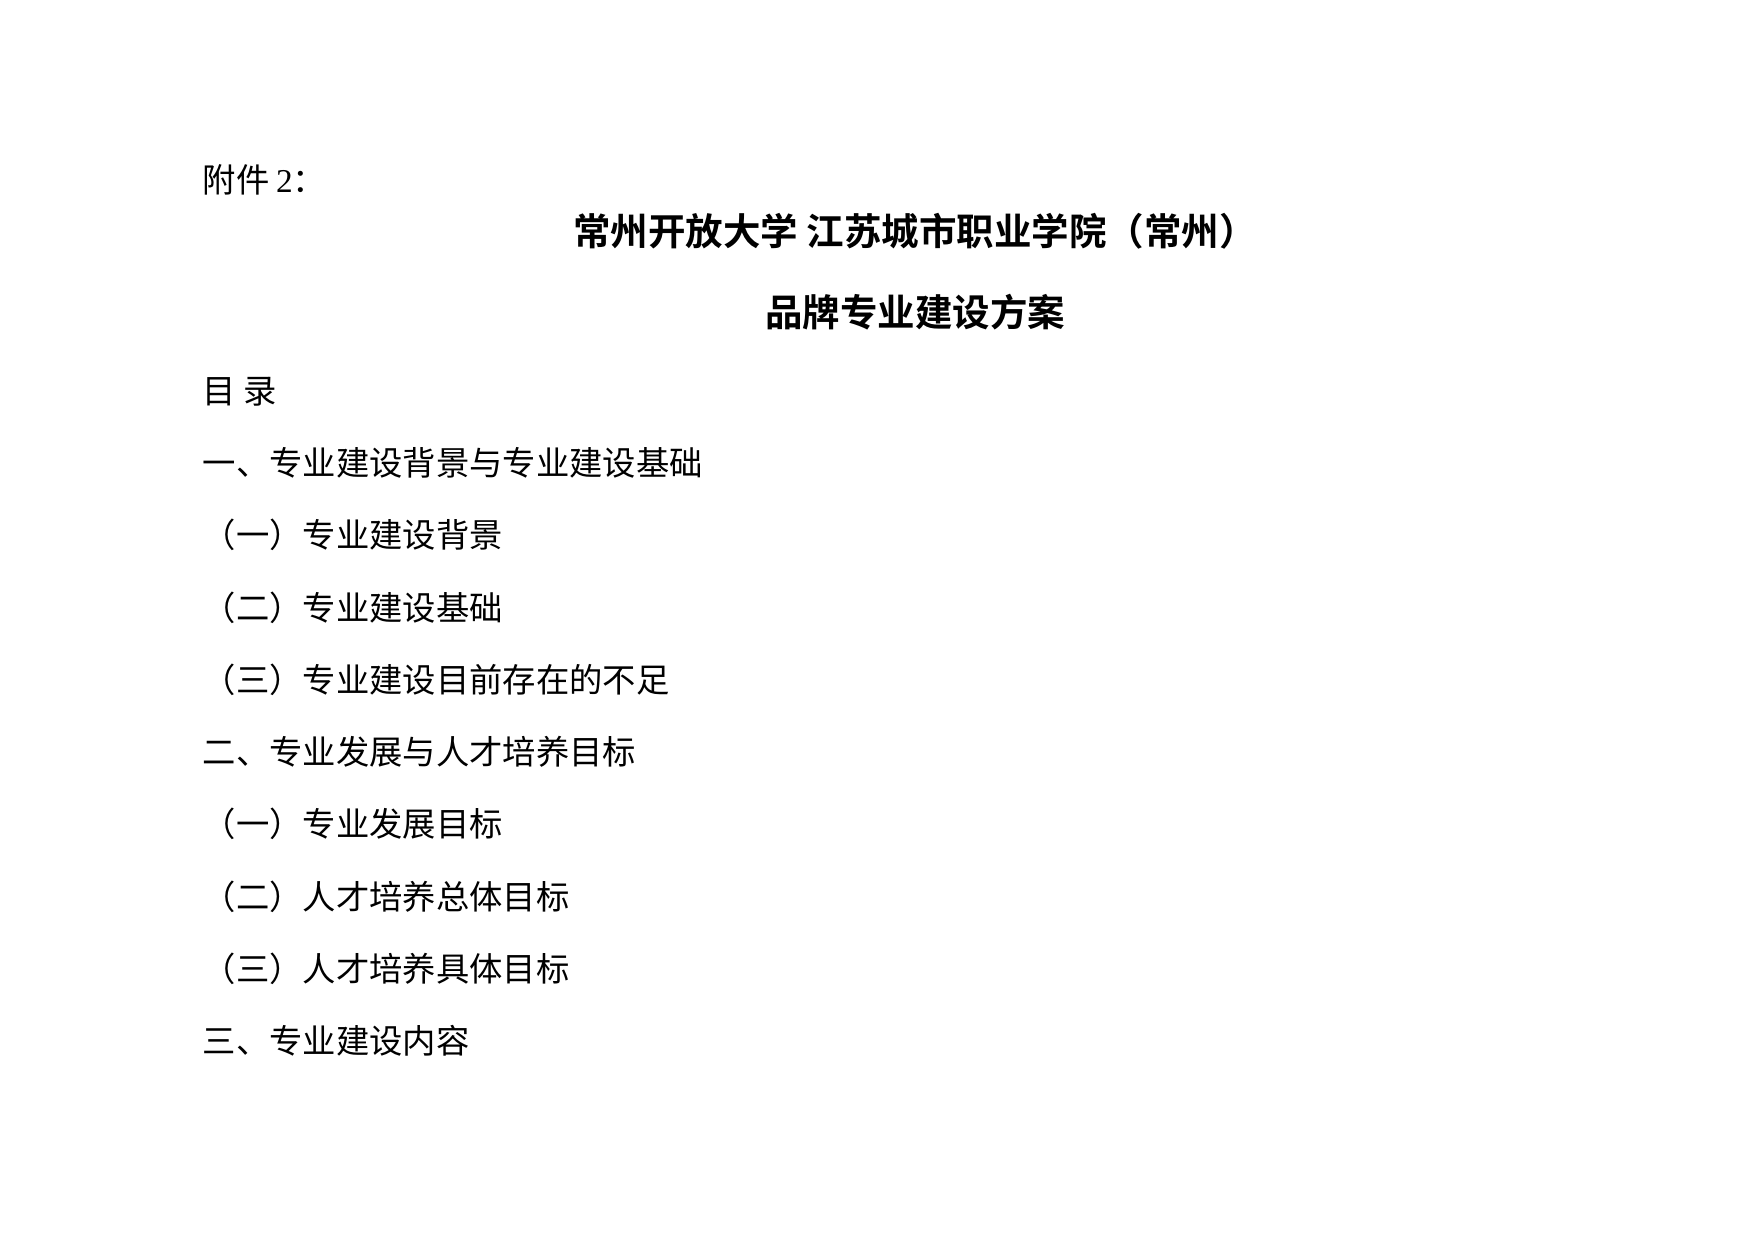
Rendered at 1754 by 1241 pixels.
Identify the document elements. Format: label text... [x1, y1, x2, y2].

text 三、专业建设内容 [136, 1015, 1618, 1063]
text （一）专业发展目标 [136, 798, 1618, 846]
text 品牌专业建设方案 [136, 283, 1618, 337]
text 目 录 [136, 364, 1618, 413]
text （二）专业建设基础 [136, 581, 1618, 629]
text 附件2： [136, 153, 1618, 202]
text 二、专业发展与人才培养目标 [136, 726, 1618, 774]
text 一、专业建设背景与专业建设基础 [136, 437, 1618, 485]
text （三）专业建设目前存在的不足 [136, 654, 1618, 702]
text 常州开放大学 江苏城市职业学院（常州） [136, 202, 1618, 256]
text （二）人才培养总体目标 [136, 871, 1618, 919]
text （一）专业建设背景 [136, 509, 1618, 557]
text （三）人才培养具体目标 [136, 943, 1618, 991]
